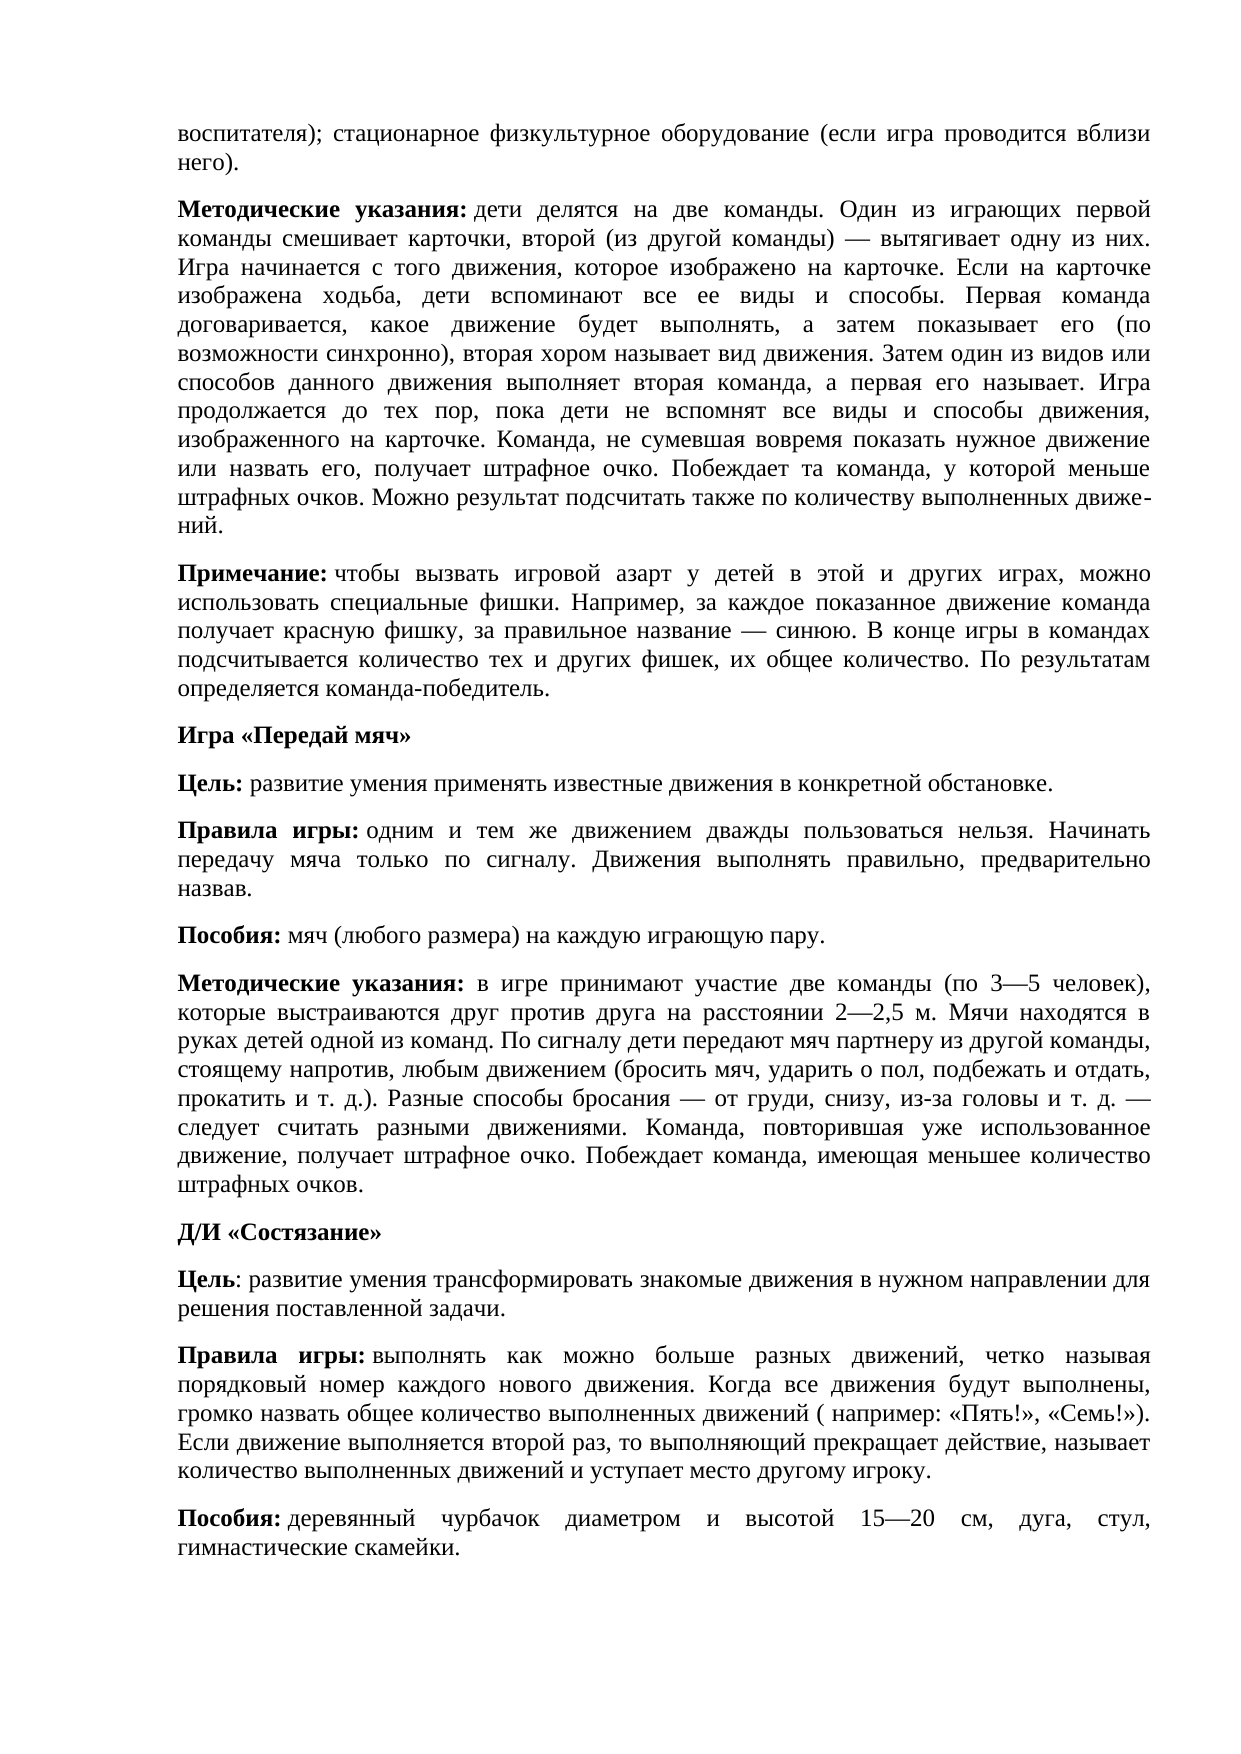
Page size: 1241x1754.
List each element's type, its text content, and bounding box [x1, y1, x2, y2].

text Игра «Передай мяч» [177, 721, 1152, 749]
text Примечание: чтобы вызвать игровой азарт у детей в этой и других играх, можно использовать специальные фишки. Например, за каждое показанное движение команда получает красную фишку, за правильное название — синюю. В конце игры в командах подсчитывается количество тех и других фишек, их общее количество. По результатам определяется команда-победитель. [177, 558, 1152, 702]
text Цель: развитие умения трансформировать знакомые движения в нужном направлении для решения поставленной задачи. [177, 1264, 1152, 1322]
text Д/И «Состязание» [177, 1217, 1152, 1246]
text Правила игры: выполнять как можно больше разных движений, четко называя порядковый номер каждого нового движения. Когда все движения будут выполнены, громко назвать общее количество выполненных движений ( например: «Пять!», «Семь!»). Если движение выполняется второй раз, то выполняющий прекращает действие, называет количество выполненных движений и уступает место другому игроку. [177, 1341, 1152, 1484]
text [177, 118, 1152, 176]
text Пособия: деревянный чурбачок диаметром и высотой 15—20 см, дуга, стул, гимнастические скамейки. [177, 1503, 1152, 1561]
text Цель: развитие умения применять известные движения в конкретной обстановке. [177, 768, 1152, 797]
text Правила игры: одним и тем же движением дважды пользоваться нельзя. Начинать передачу мяча только по сигналу. Движения выполнять правильно, предварительно назвав. [177, 816, 1152, 902]
text Методические указания: в игре принимают участие две команды (по 3—5 человек), которые выстраиваются друг против друга на расстоянии 2—2,5 м. Мячи находятся в руках детей одной из команд. По сигналу дети передают мяч партнеру из другой команды, стоящему напротив, любым движением (бросить мяч, ударить о пол, подбежать и отдать, прокатить и т. д.). Разные способы бросания — от груди, снизу, из-за головы и т. д. — следует считать разными движениями. Команда, повторившая уже использованное движение, получает штрафное очко. Побеждает команда, имеющая меньшее количество штрафных очков. [177, 968, 1152, 1198]
text Пособия: мяч (любого размера) на каждую играющую пару. [177, 921, 1152, 949]
text Методические указания: дети делятся на две команды. Один из играющих первой команды смешивает карточки, второй (из другой команды) — вытягивает одну из них. Игра начинается с того движения, которое изображено на карточке. Если на карточке изображена ходьба, дети вспоминают все ее виды и способы. Первая команда договаривается, какое движение будет выполнять, а затем показывает его (по возможности синхронно), вторая хором называет вид движения. Затем один из видов или способов данного движения выполняет вторая команда, а первая его называет. Игра продолжается до тех пор, пока дети не вспомнят все виды и способы движения, изображенного на карточке. Команда, не сумевшая вовремя показать нужное движение или назвать его, получает штрафное очко. Побеждает та команда, у которой меньше штрафных очков. Можно результат подсчитать также по количеству выполненных движений. [177, 194, 1152, 539]
